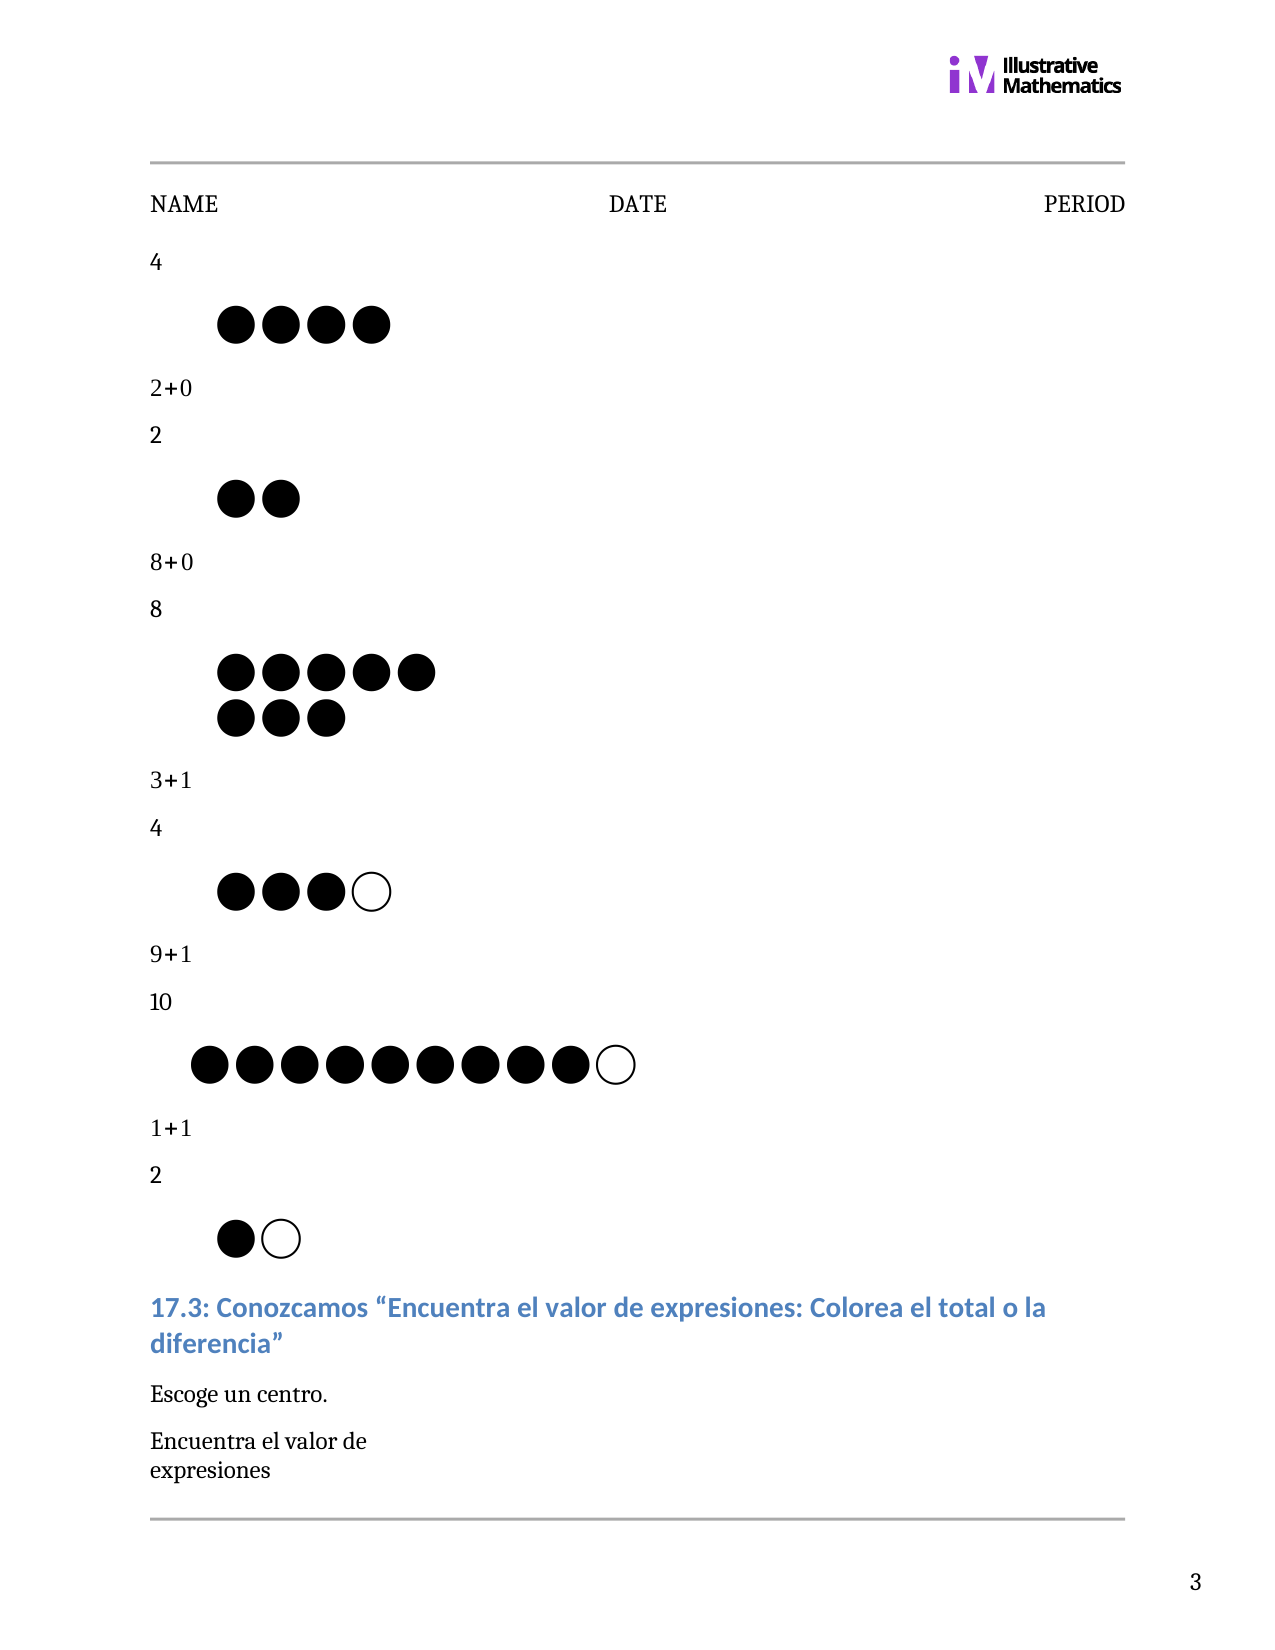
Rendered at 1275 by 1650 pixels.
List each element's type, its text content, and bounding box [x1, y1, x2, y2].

text 2 [150, 421, 1125, 450]
picture [168, 861, 484, 922]
picture [168, 642, 484, 748]
text 10 [150, 987, 1125, 1016]
text 4 [150, 247, 1125, 276]
subtitle 17.3: Conozcamos “Encuentra el valor de expresiones: Colorea el total o la diferencia” [150, 1289, 1125, 1361]
picture [168, 295, 484, 355]
picture [168, 1208, 484, 1269]
picture [949, 55, 1121, 93]
text 2 [150, 1161, 1125, 1190]
picture [168, 468, 484, 529]
picture [168, 1035, 657, 1095]
text 4 [150, 814, 1125, 842]
text Encuentra el valor de expresiones [150, 1427, 1125, 1484]
text Escoge un centro. [150, 1379, 1125, 1408]
text 8 [150, 595, 1125, 624]
